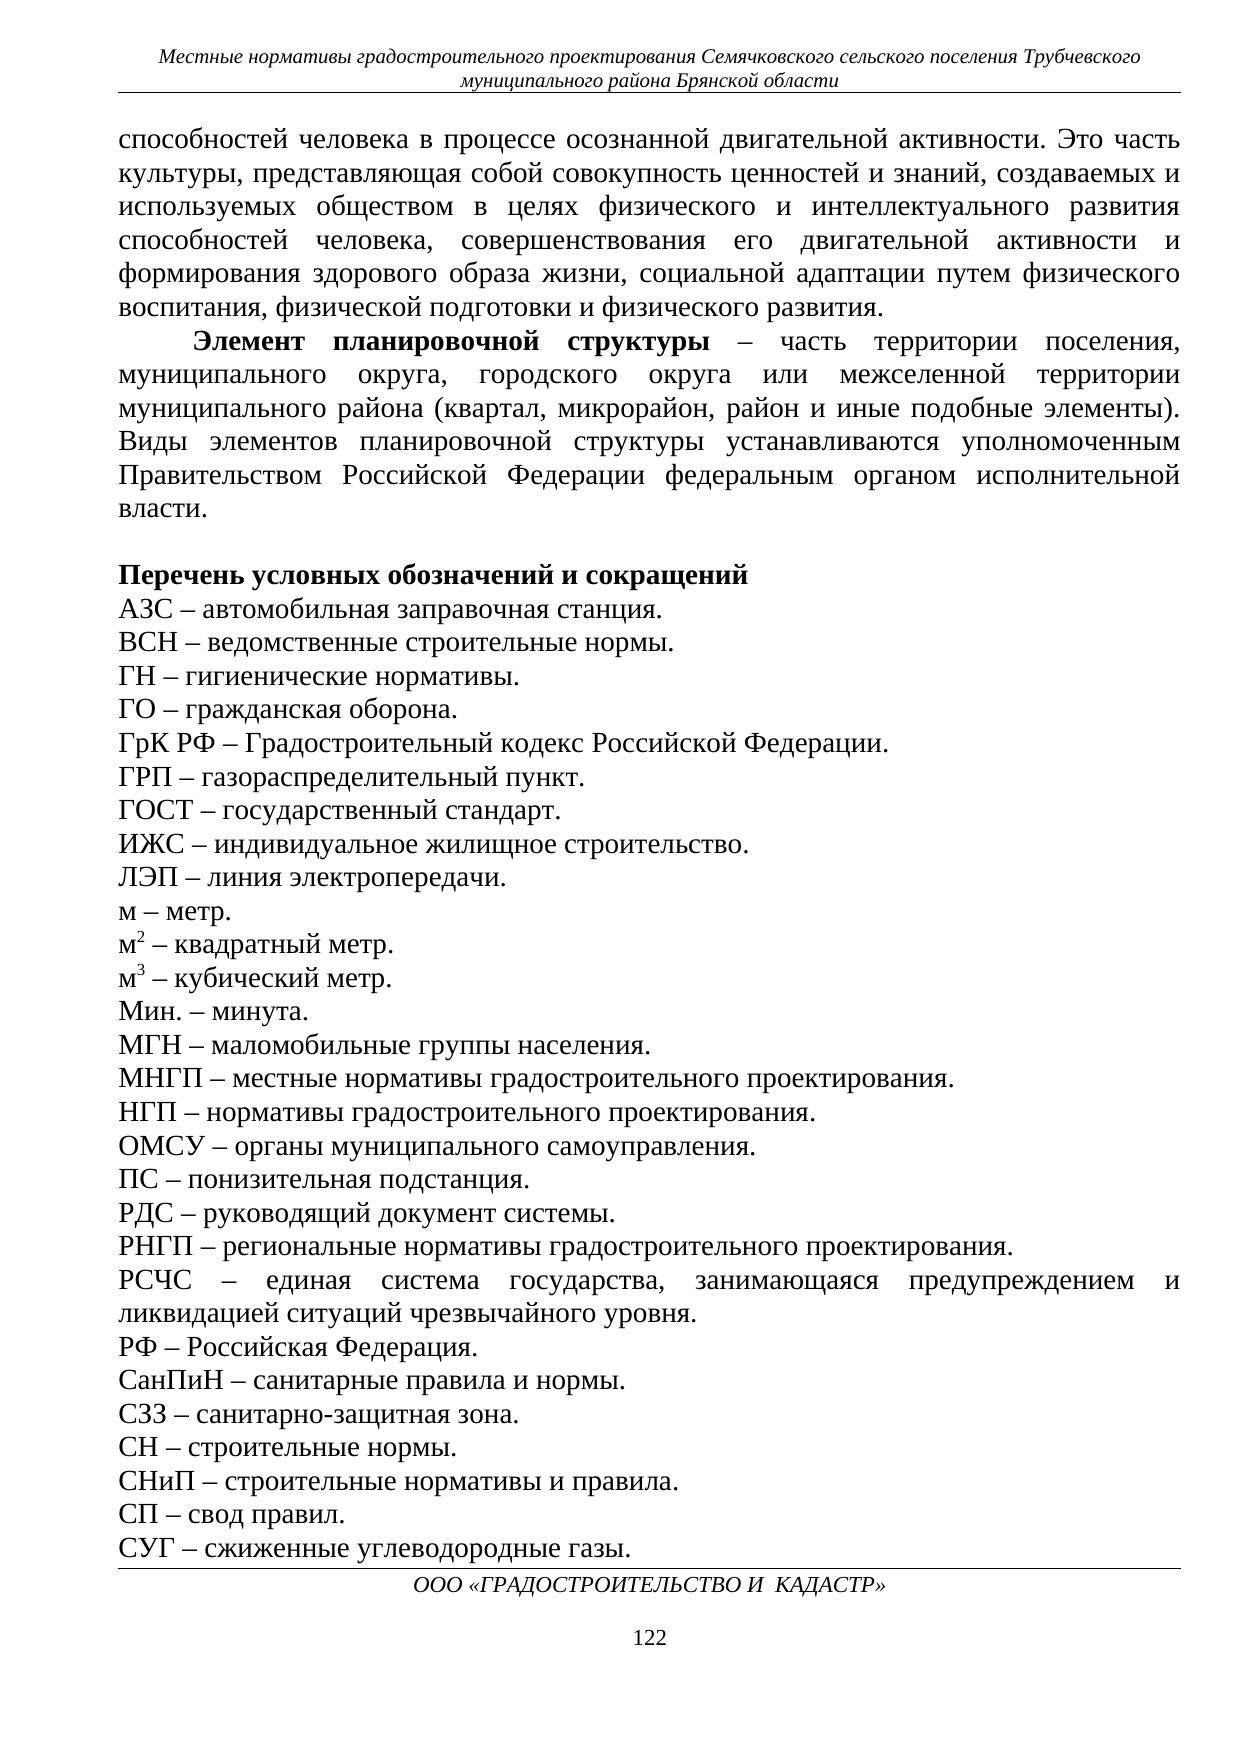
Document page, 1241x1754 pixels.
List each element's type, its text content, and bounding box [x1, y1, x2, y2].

text ГОСТ – государственный стандарт. [118, 792, 1181, 826]
text ГРП – газораспределительный пункт. [118, 759, 1181, 792]
text СУГ – сжиженные углеводородные газы. [118, 1530, 1181, 1564]
text РФ – Российская Федерация. [118, 1329, 1181, 1362]
text ГО – гражданская оборона. [118, 692, 1181, 725]
text ГН – гигиенические нормативы. [118, 658, 1181, 692]
text МНГП – местные нормативы градостроительного проектирования. [118, 1061, 1181, 1094]
text ОМСУ – органы муниципального самоуправления. [118, 1128, 1181, 1161]
text СНиП – строительные нормативы и правила. [118, 1463, 1181, 1497]
text Мин. – минута. [118, 993, 1181, 1027]
text СП – свод правил. [118, 1497, 1181, 1530]
text СН – строительные нормы. [118, 1429, 1181, 1463]
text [118, 121, 1181, 323]
text МГН – маломобильные группы населения. [118, 1027, 1181, 1061]
text ИЖС – индивидуальное жилищное строительство. [118, 826, 1181, 859]
text м3 – кубический метр. [118, 960, 1181, 993]
text ГрК РФ – Градостроительный кодекс Российской Федерации. [118, 725, 1181, 759]
text Элемент планировочной структуры – часть территории поселения, муниципального округа, городского округа или межселенной территории муниципального района (квартал, микрорайон, район и иные подобные элементы). Виды элементов планировочной структуры устанавливаются уполномоченным Правительством Российской Федерации федеральным органом исполнительной власти. [118, 323, 1181, 524]
text ПС – понизительная подстанция. [118, 1161, 1181, 1195]
text НГП – нормативы градостроительного проектирования. [118, 1094, 1181, 1128]
text РНГП – региональные нормативы градостроительного проектирования. [118, 1228, 1181, 1262]
text ЛЭП – линия электропередачи. [118, 859, 1181, 893]
text м2 – квадратный метр. [118, 926, 1181, 960]
text ВСН – ведомственные строительные нормы. [118, 624, 1181, 658]
text РДС – руководящий документ системы. [118, 1195, 1181, 1228]
text Перечень условных обозначений и сокращений [118, 557, 1181, 591]
text СанПиН – санитарные правила и нормы. [118, 1362, 1181, 1396]
text м – метр. [118, 893, 1181, 926]
text АЗС – автомобильная заправочная станция. [118, 591, 1181, 624]
text СЗЗ – санитарно-защитная зона. [118, 1396, 1181, 1429]
text РСЧС – единая система государства, занимающаяся предупреждением и ликвидацией ситуаций чрезвычайного уровня. [118, 1262, 1181, 1329]
